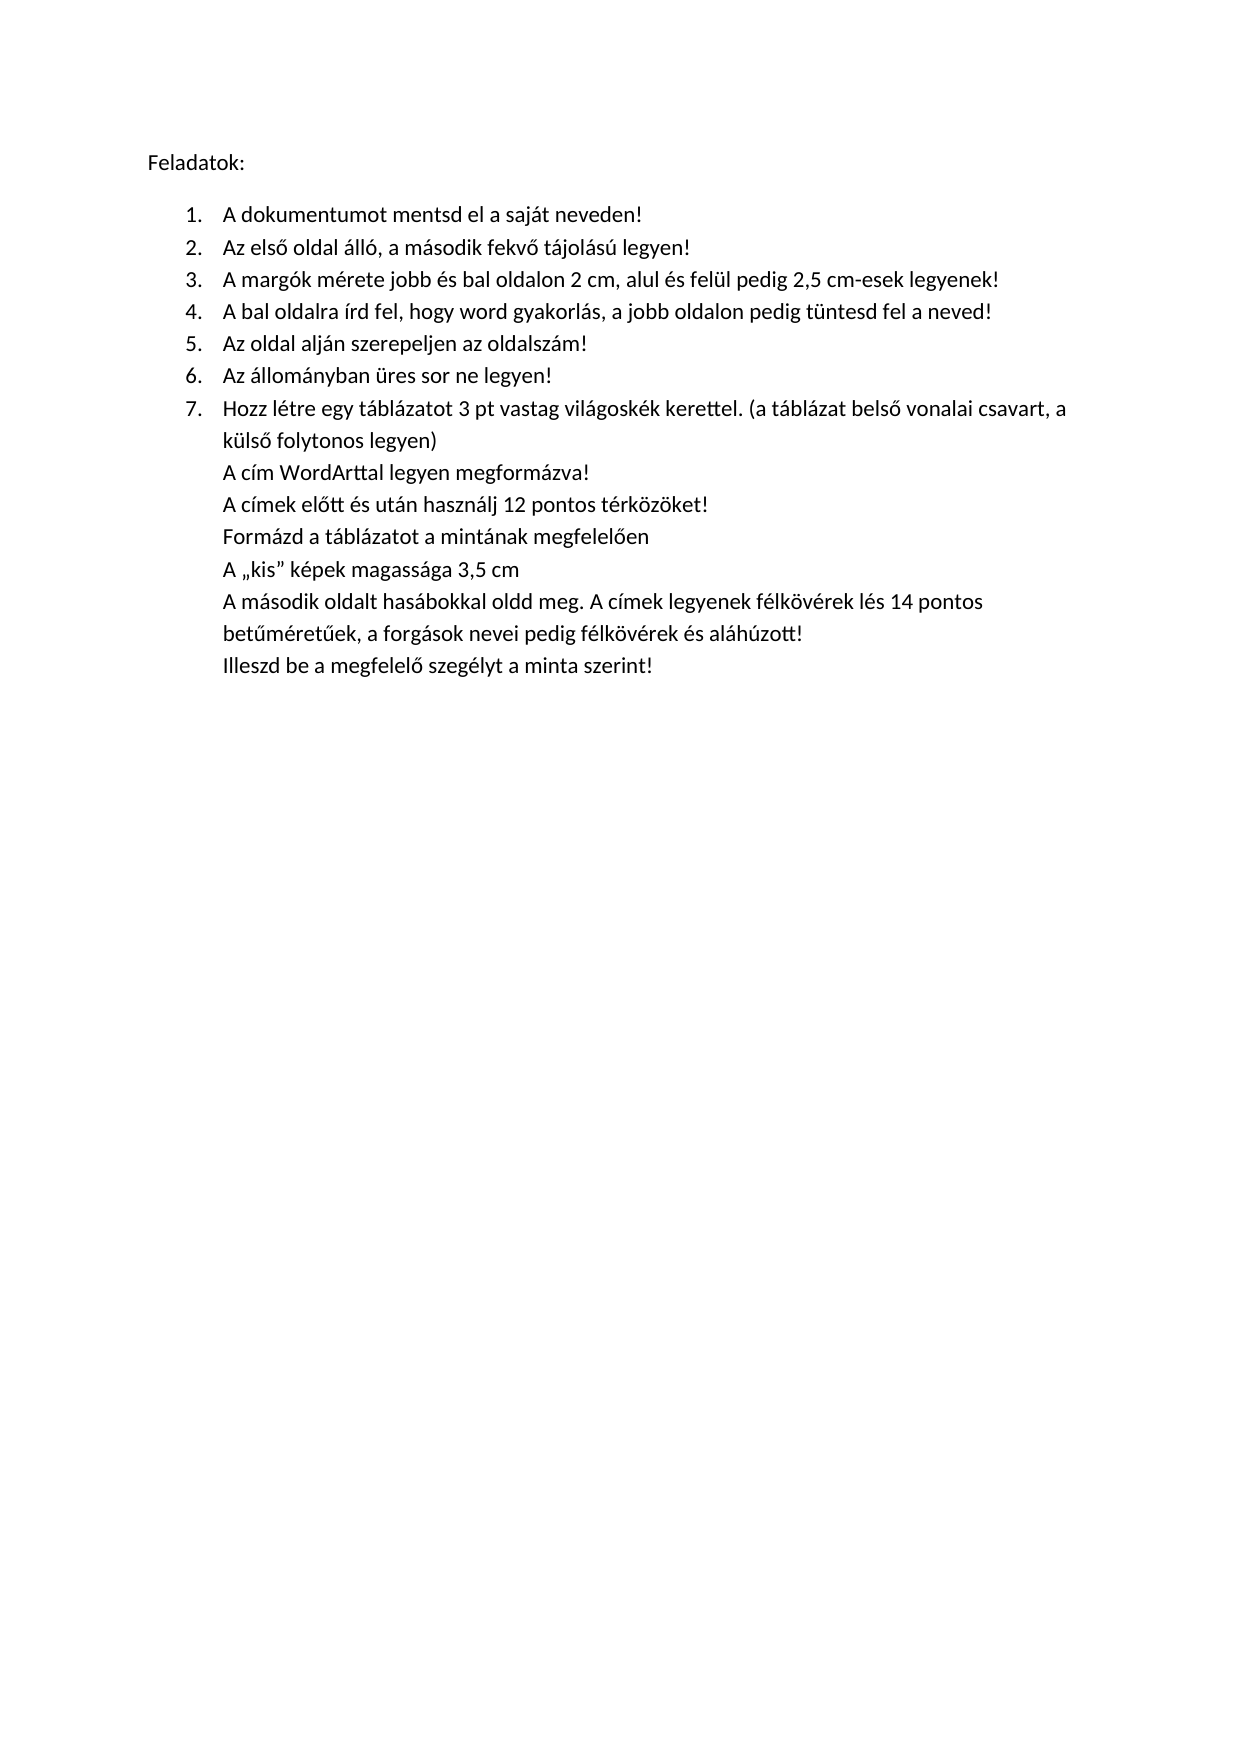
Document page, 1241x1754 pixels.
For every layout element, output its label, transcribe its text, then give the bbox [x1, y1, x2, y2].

list Az oldal alján szerepeljen az oldalszám! [185, 329, 1093, 357]
list Formázd a táblázatot a mintának megfelelően [223, 522, 1093, 551]
text Feladatok: [148, 148, 1093, 176]
list A címek előtt és után használj 12 pontos térközöket! [223, 490, 1093, 518]
list A „kis” képek magassága 3,5 cm [223, 555, 1093, 583]
list A bal oldalra írd fel, hogy word gyakorlás, a jobb oldalon pedig tüntesd fel a neved! [185, 297, 1093, 325]
list A cím WordArttal legyen megformázva! [223, 458, 1093, 486]
list Az állományban üres sor ne legyen! [185, 362, 1093, 389]
list Hozz létre egy táblázatot 3 pt vastag világoskék kerettel. (a táblázat belső vonalai csavart, a külső folytonos legyen) [185, 394, 1093, 454]
list A második oldalt hasábokkal oldd meg. A címek legyenek félkövérek lés 14 pontos betűméretűek, a forgások nevei pedig félkövérek és aláhúzott! [223, 587, 1093, 647]
list Az első oldal álló, a második fekvő tájolású legyen! [185, 233, 1093, 261]
list A dokumentumot mentsd el a saját neveden! [185, 201, 1093, 229]
list A margók mérete jobb és bal oldalon 2 cm, alul és felül pedig 2,5 cm-esek legyenek! [185, 265, 1093, 293]
list Illeszd be a megfelelő szegélyt a minta szerint! [223, 651, 1093, 679]
